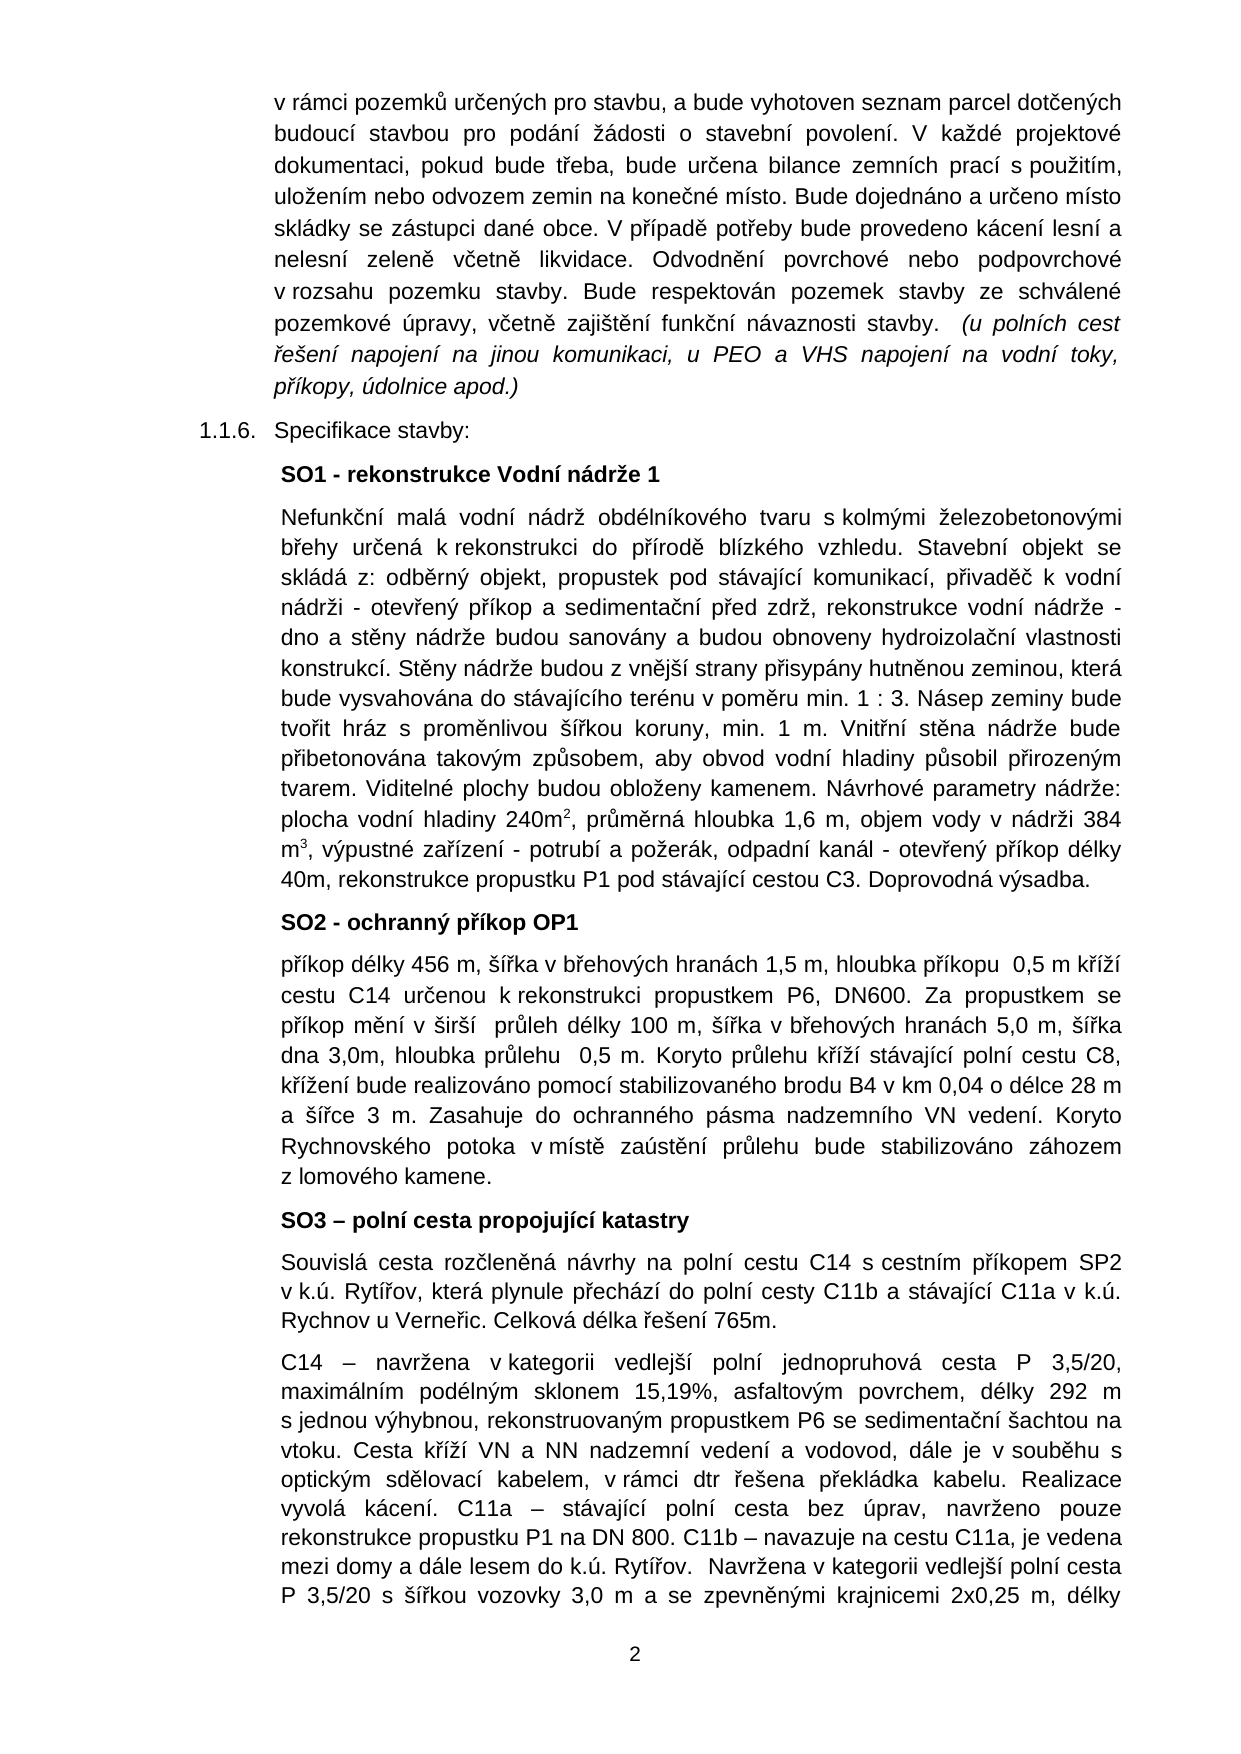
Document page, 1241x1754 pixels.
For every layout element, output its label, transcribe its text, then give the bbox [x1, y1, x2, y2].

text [281, 1347, 1122, 1610]
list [199, 89, 1122, 399]
text příkop délky 456 m, šířka v břehových hranách 1,5 m, hloubka příkopu 0,5 m kříží cestu C14 určenou k rekonstrukci propustkem P6, DN600. Za propustkem se příkop mění v širší průleh délky 100 m, šířka v břehových hranách 5,0 m, šířka dna 3,0m, hloubka průlehu 0,5 m. Koryto průlehu kříží stávající polní cestu C8, křížení bude realizováno pomocí stabilizovaného brodu B4 v km 0,04 o délce 28 m a šířce 3 m. Zasahuje do ochranného pásma nadzemního VN vedení. Koryto Rychnovského potoka v místě zaústění průlehu bude stabilizováno záhozem z lomového kamene. [281, 951, 1122, 1189]
text Nefunkční malá vodní nádrž obdélníkového tvaru s kolmými železobetonovými břehy určená k rekonstrukci do přírodě blízkého vzhledu. Stavební objekt se skládá z: odběrný objekt, propustek pod stávající komunikací, přivaděč k vodní nádrži - otevřený příkop a sedimentační před zdrž, rekonstrukce vodní nádrže - dno a stěny nádrže budou sanovány a budou obnoveny hydroizolační vlastnosti konstrukcí. Stěny nádrže budou z vnější strany přisypány hutněnou zeminou, která bude vysvahována do stávajícího terénu v poměru min. 1 : 3. Násep zeminy bude tvořit hráz s proměnlivou šířkou koruny, min. 1 m. Vnitřní stěna nádrže bude přibetonována takovým způsobem, aby obvod vodní hladiny působil přirozeným tvarem. Viditelné plochy budou obloženy kamenem. Návrhové parametry nádrže: plocha vodní hladiny 240m2, průměrná hloubka 1,6 m, objem vody v nádrži 384 m3, výpustné zařízení - potrubí a požerák, odpadní kanál - otevřený příkop délky 40m, rekonstrukce propustku P1 pod stávající cestou C3. Doprovodná výsadba. [281, 503, 1122, 892]
text SO3 – polní cesta propojující katastry [281, 1206, 1122, 1235]
text Souvislá cesta rozčleněná návrhy na polní cestu C14 s cestním příkopem SP2 v k.ú. Rytířov, která plynule přechází do polní cesty C11b a stávající C11a v k.ú. Rychnov u Verneřic. Celková délka řešení 765m. [281, 1247, 1122, 1335]
text SO2 - ochranný příkop OP1 [281, 909, 1122, 935]
list Specifikace stavby: [199, 417, 1122, 443]
text SO1 - rekonstrukce Vodní nádrže 1 [281, 461, 1122, 487]
